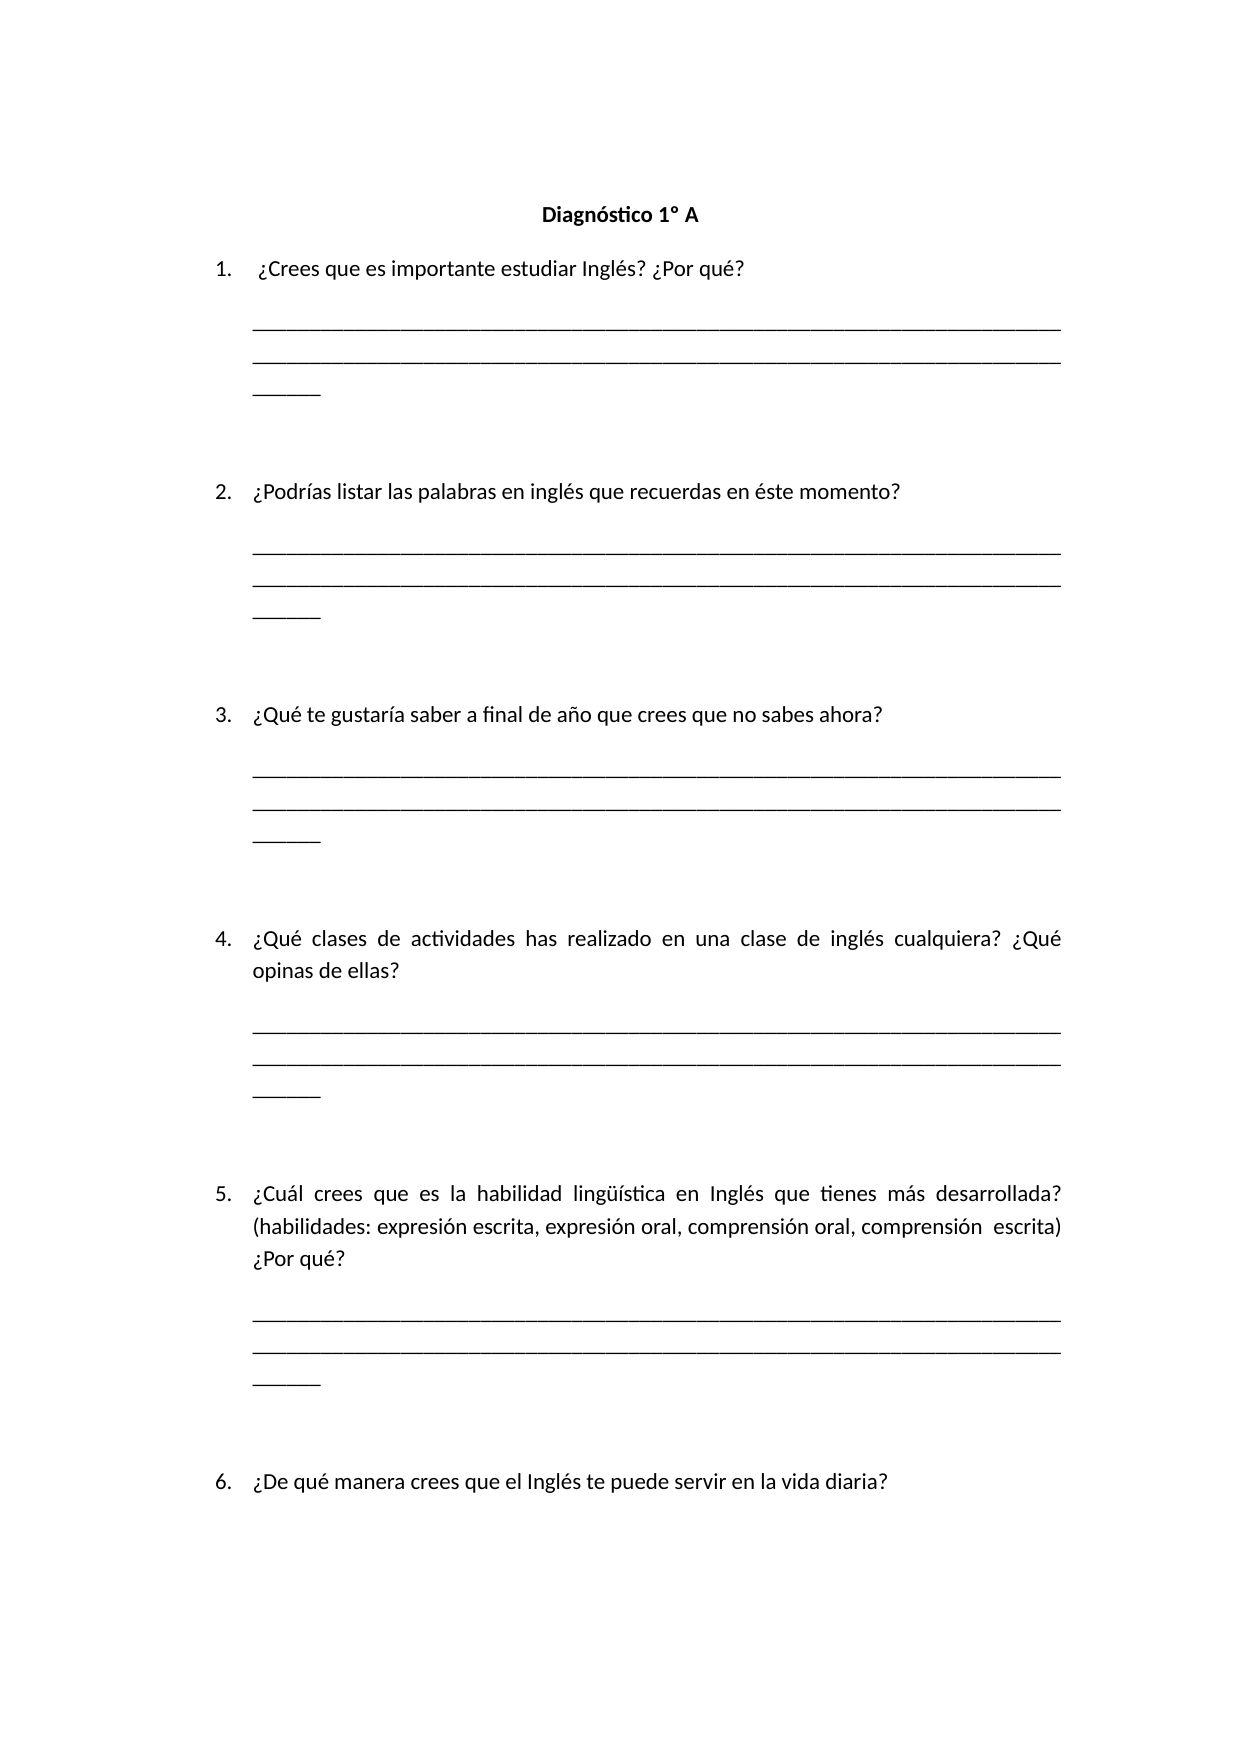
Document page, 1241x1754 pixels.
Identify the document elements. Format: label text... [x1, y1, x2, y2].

list ____________________________________________________________________________________________________________________________________________________ [252, 753, 1063, 846]
list ____________________________________________________________________________________________________________________________________________________ [252, 1009, 1063, 1102]
list ¿Crees que es importante estudiar Inglés? ¿Por qué? [215, 254, 1063, 282]
text Diagnóstico 1º A [177, 201, 1063, 229]
list ¿Podrías listar las palabras en inglés que recuerdas en éste momento? [215, 477, 1063, 505]
list ¿Qué clases de actividades has realizado en una clase de inglés cualquiera? ¿Qué opinas de ellas? [215, 924, 1063, 984]
list ¿De qué manera crees que el Inglés te puede servir en la vida diaria? [215, 1467, 1063, 1495]
list ¿Cuál crees que es la habilidad lingüística en Inglés que tienes más desarrollada? (habilidades: expresión escrita, expresión oral, comprensión oral, comprensión escrita) ¿Por qué? [215, 1179, 1063, 1272]
list ____________________________________________________________________________________________________________________________________________________ [252, 530, 1063, 622]
list ____________________________________________________________________________________________________________________________________________________ [252, 307, 1063, 399]
list ¿Qué te gustaría saber a final de año que crees que no sabes ahora? [215, 701, 1063, 728]
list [252, 1297, 1063, 1389]
